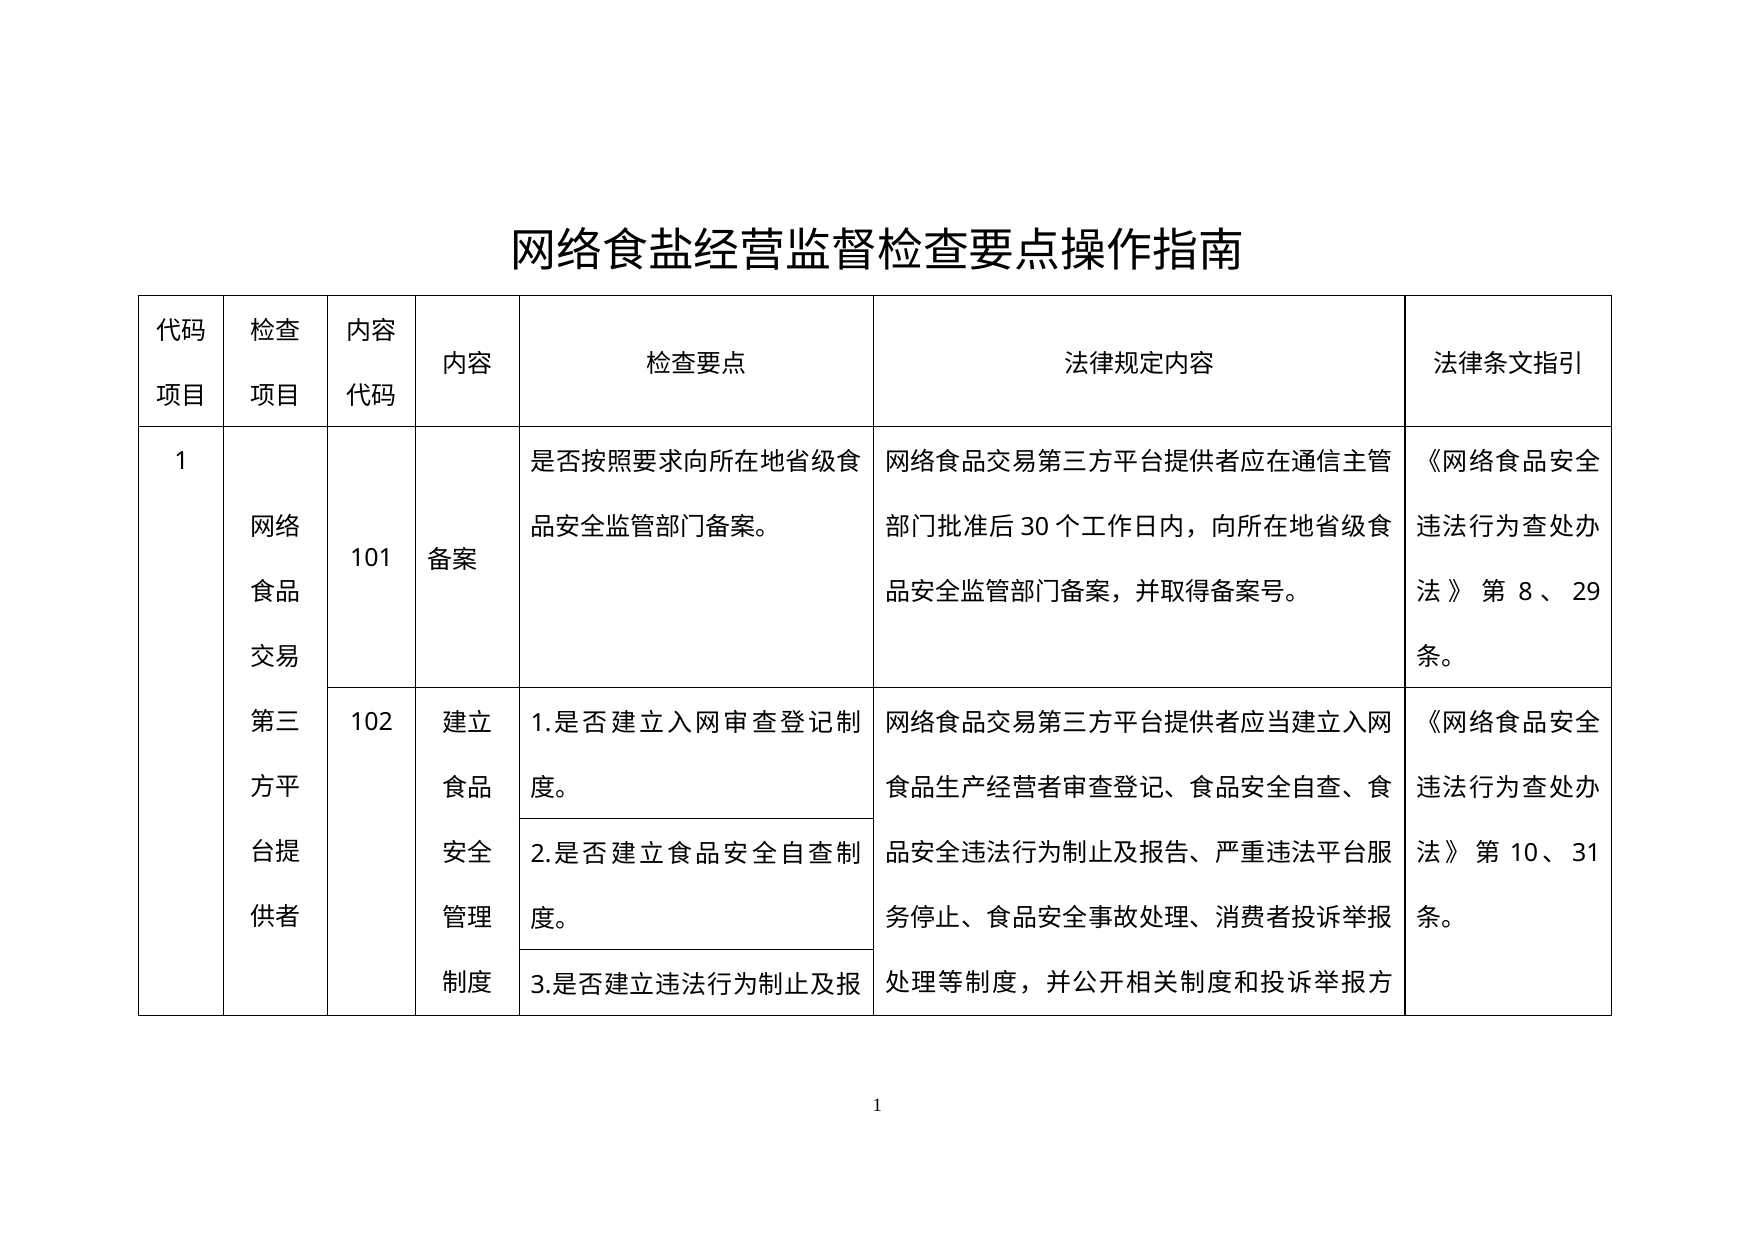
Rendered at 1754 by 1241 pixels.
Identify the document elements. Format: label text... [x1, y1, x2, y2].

table_cell 网络食品交易第三方平台提供者应当建立入网食品生产经营者审查登记、食品安全自查、食品安全违法行为制止及报告、严重违法平台服务停止、食品安全事故处理、消费者投诉举报处理等制度，并公开相关制度和投诉举报方式。 [874, 688, 1404, 1015]
table_cell 《网络食品安全违法行为查处办法》第8、29条。 [1406, 427, 1611, 687]
table_cell 101 [328, 427, 415, 687]
table_cell 是否按照要求向所在地省级食品安全监管部门备案。 [520, 427, 873, 687]
table_header 代码项目 [139, 296, 223, 426]
table_header 检查要点 [520, 296, 873, 426]
table_header 法律规定内容 [874, 296, 1404, 426]
table_cell 1 [139, 427, 223, 1015]
table_cell 建立 食品 安全 管理 制度 [416, 688, 519, 1015]
table_cell 3.是否建立违法行为制止及报告制度。 [520, 950, 873, 1015]
table_header 内容代码 [328, 296, 415, 426]
table_cell 网络食品交易第三方平台提供者应在通信主管部门批准后30个工作日内，向所在地省级食品安全监管部门备案，并取得备案号。 [874, 427, 1404, 687]
table_cell 《网络食品安全违法行为查处办法》第10、31条。 [1406, 688, 1611, 1015]
table_header 检查 项目 [224, 296, 327, 426]
text 网络食盐经营监督检查要点操作指南 [150, 198, 1604, 295]
table_cell 102 [328, 688, 415, 1015]
table_header 内容 [416, 296, 519, 426]
table_header 法律条文指引 [1406, 296, 1611, 426]
table_cell 备案 [416, 427, 519, 687]
table_cell 网络 食品 交易 第三 方平 台提 供者 [224, 427, 327, 1015]
table_cell 2.是否建立食品安全自查制度。 [520, 819, 873, 949]
table_cell 1.是否建立入网审查登记制度。 [520, 688, 873, 818]
